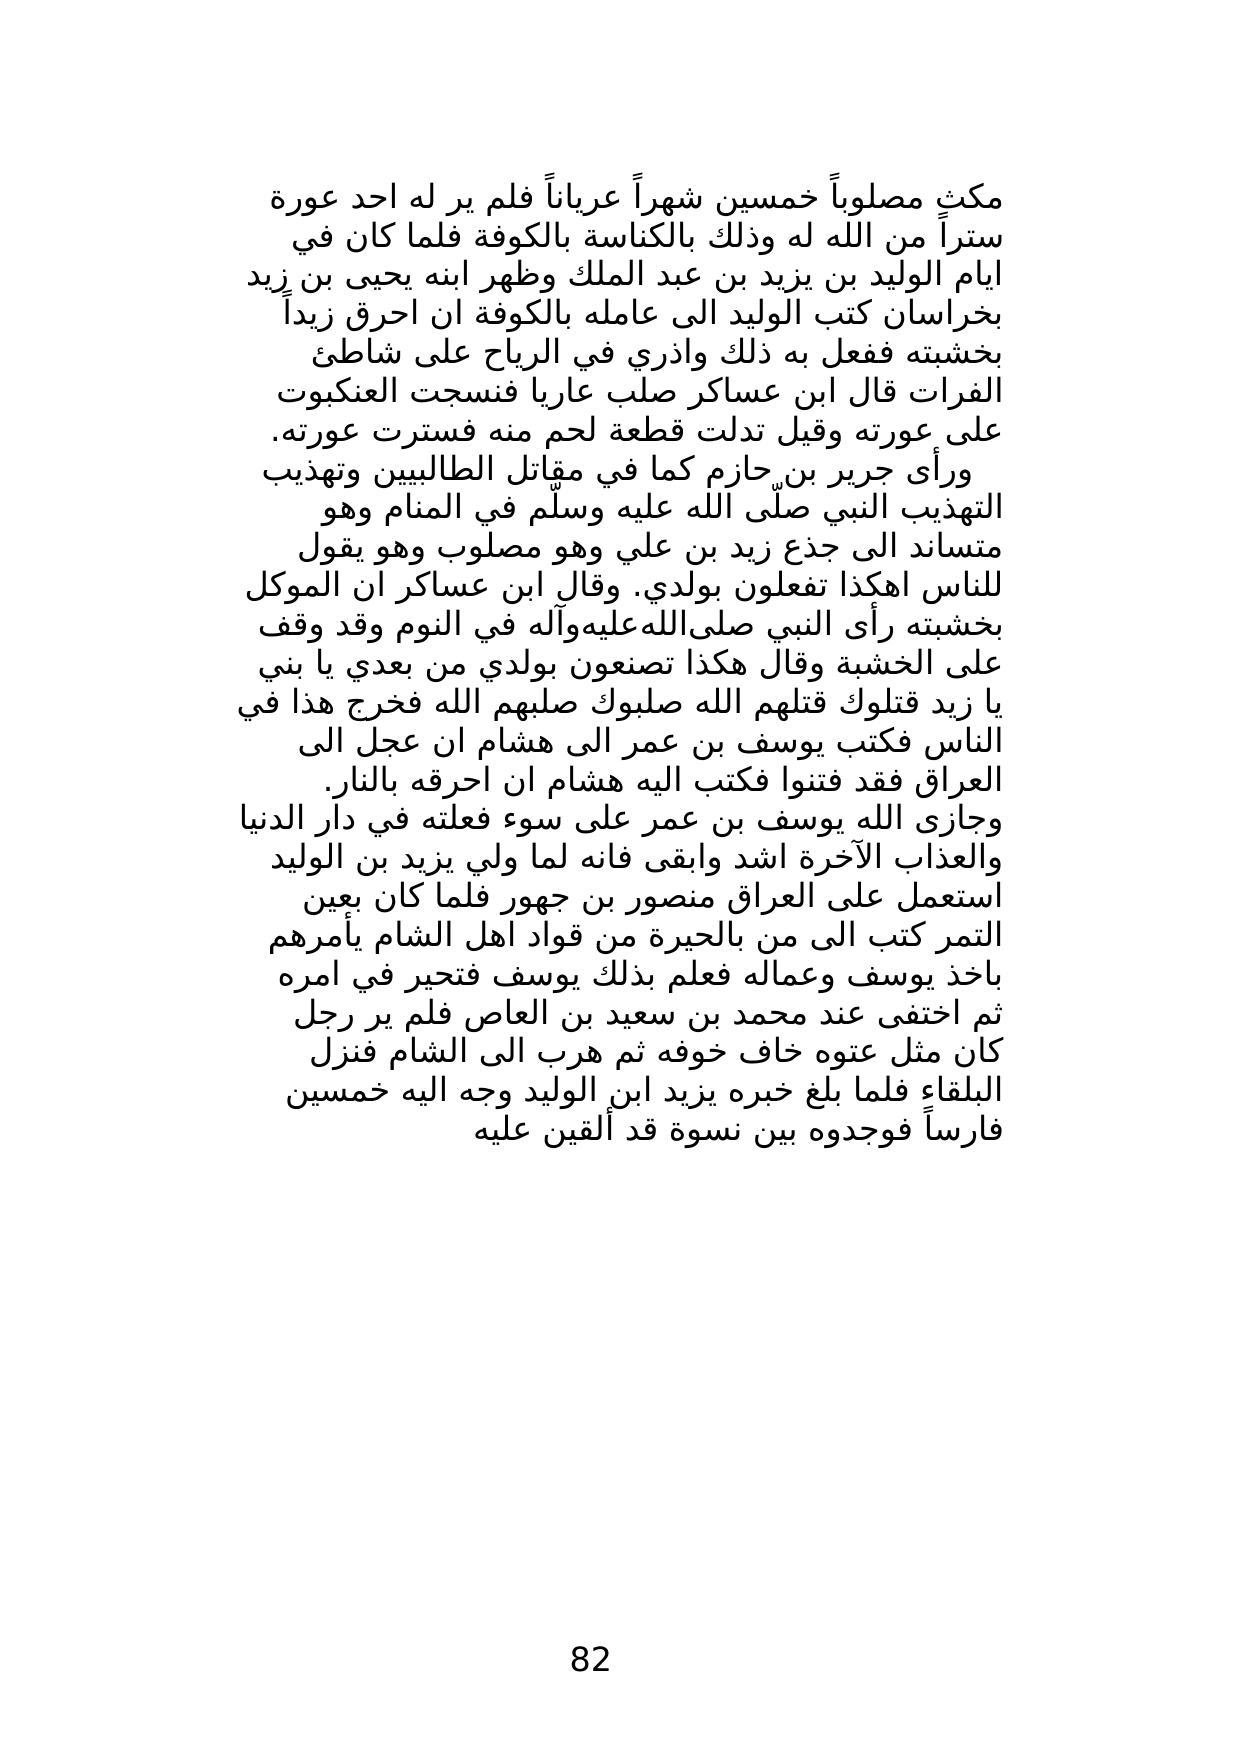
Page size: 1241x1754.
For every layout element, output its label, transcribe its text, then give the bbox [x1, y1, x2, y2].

text ورأى جرير بن حازم كما في مقاتل الطالبيين وتهذيب التهذيب النبي صلّى الله عليه وسلّم في المنام وهو متساند الى جذع زيد بن علي وهو مصلوب وهو يقول للناس اهكذا تفعلون بولدي. وقال ابن عساكر ان الموكل بخشبته رأى النبي صلى‌الله‌عليه‌وآله في النوم وقد وقف على الخشبة وقال هكذا تصنعون بولدي من بعدي يا بني يا زيد قتلوك قتلهم الله صلبوك صلبهم الله فخرج هذا في الناس فكتب يوسف بن عمر الى هشام ان عجل الى العراق فقد فتنوا فكتب اليه هشام ان احرقه بالنار. وجازى الله يوسف بن عمر على سوء فعلته في دار الدنيا والعذاب الآخرة اشد وابقى فانه لما ولي يزيد بن الوليد استعمل على العراق منصور بن جهور فلما كان بعين التمر كتب الى من بالحيرة من قواد اهل الشام يأمرهم باخذ يوسف وعماله فعلم بذلك يوسف فتحير في امره ثم اختفى عند محمد بن سعيد بن العاص فلم ير رجل كان مثل عتوه خاف خوفه ثم هرب الى الشام فنزل البلقاء فلما بلغ خبره يزيد ابن الوليد وجه اليه خمسين فارساً فوجدوه بين نسوة قد ألقين عليه [236, 449, 1004, 1148]
text مكث مصلوباً خمسين شهراً عرياناً فلم ير له احد عورة ستراً من الله له وذلك بالكناسة بالكوفة فلما كان في ايام الوليد بن يزيد بن عبد الملك وظهر ابنه يحيى بن زيد بخراسان كتب الوليد الى عامله بالكوفة ان احرق زيداً بخشبته ففعل به ذلك واذري في الرياح على شاطئ الفرات قال ابن عساكر صلب عاريا فنسجت العنكبوت على عورته وقيل تدلت قطعة لحم منه فسترت عورته. [236, 177, 1004, 449]
